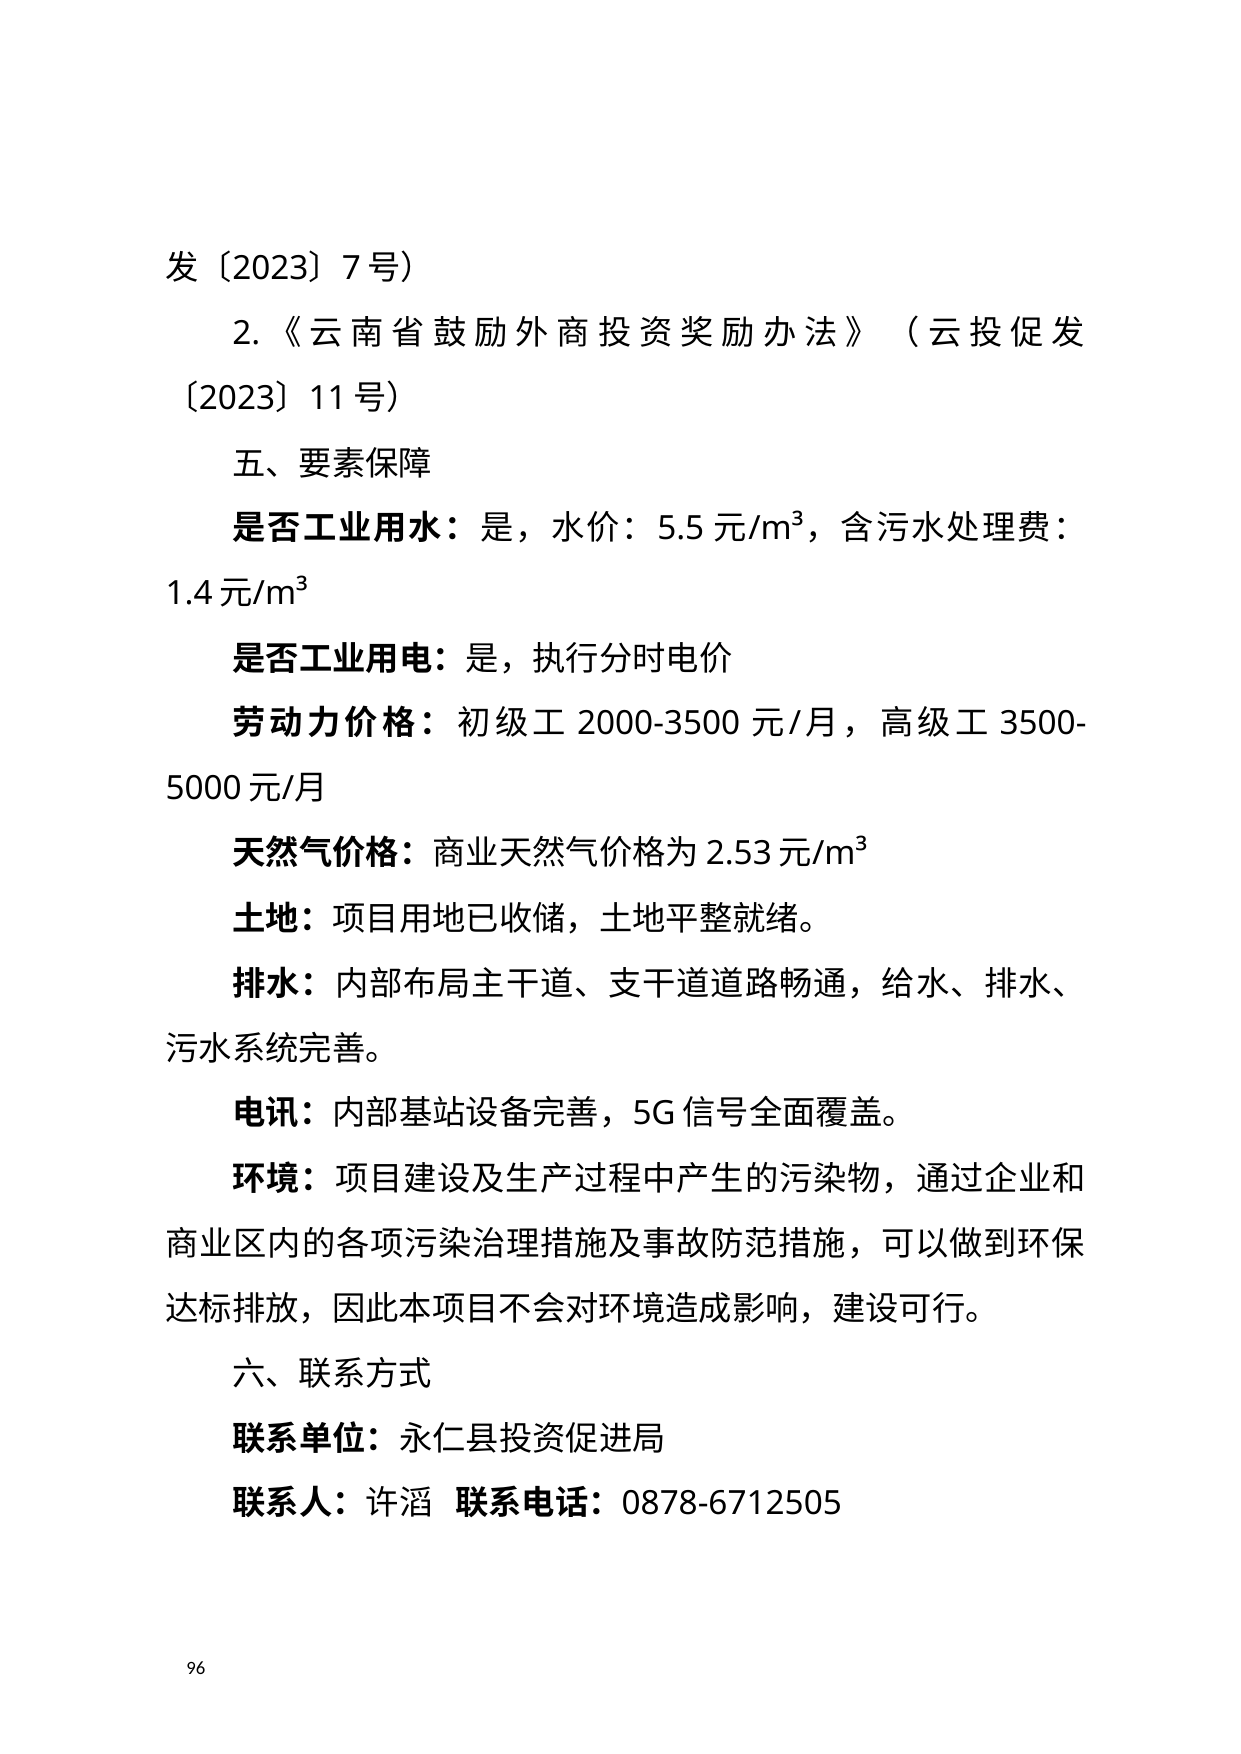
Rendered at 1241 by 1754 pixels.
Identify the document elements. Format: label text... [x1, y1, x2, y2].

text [165, 233, 1087, 298]
text 联系人：许滔 联系电话：0878-6712505 [165, 1468, 1087, 1533]
text 电讯：内部基站设备完善，5G信号全面覆盖。 [165, 1078, 1087, 1143]
text 排水：内部布局主干道、支干道道路畅通，给水、排水、污水系统完善。 [165, 948, 1087, 1078]
text 环境：项目建设及生产过程中产生的污染物，通过企业和商业区内的各项污染治理措施及事故防范措施，可以做到环保达标排放，因此本项目不会对环境造成影响，建设可行。 [165, 1143, 1087, 1338]
text 2.《云南省鼓励外商投资奖励办法》（云投促发〔2023〕11号） [165, 298, 1087, 428]
text 是否工业用电：是，执行分时电价 [165, 623, 1087, 688]
text 五、要素保障 [165, 428, 1087, 493]
text 天然气价格：商业天然气价格为2.53元/m³ [165, 818, 1087, 883]
text 是否工业用水：是，水价：5.5元/m³，含污水处理费：1.4元/m³ [165, 493, 1087, 623]
text 六、联系方式 [165, 1338, 1087, 1403]
text 劳动力价格：初级工2000-3500元/月，高级工3500-5000元/月 [165, 688, 1087, 818]
text 联系单位：永仁县投资促进局 [165, 1403, 1087, 1468]
text 土地：项目用地已收储，土地平整就绪。 [165, 883, 1087, 948]
